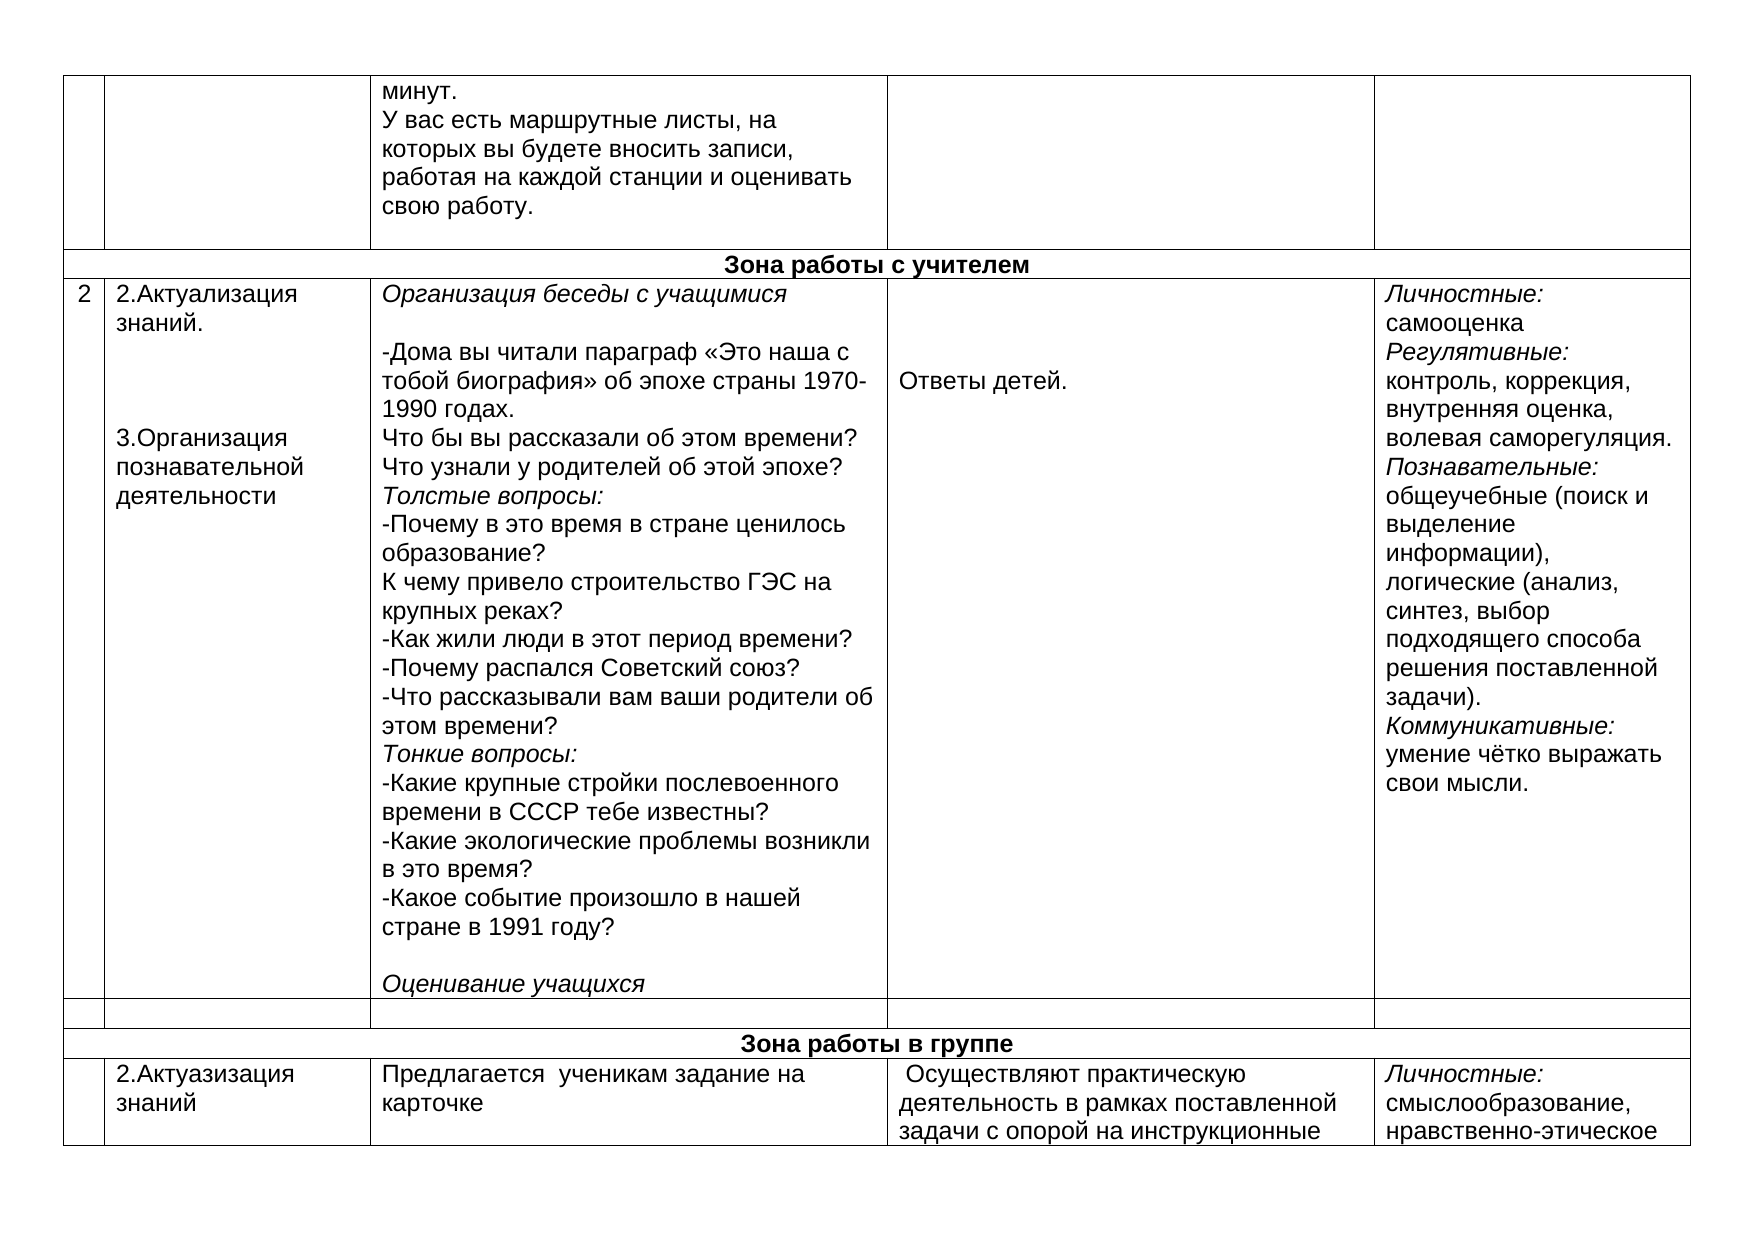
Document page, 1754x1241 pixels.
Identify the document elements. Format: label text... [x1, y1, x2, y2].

table_cell [64, 1059, 104, 1145]
table_cell [64, 999, 104, 1028]
table_cell Организация беседы с учащимися -Дома вы читали параграф «Это наша с тобой биография» об эпохе страны 1970-1990 годах. Что бы вы рассказали об этом времени? Что узнали у родителей об этой эпохе? Толстые вопросы: -Почему в это время в стране ценилось образование? К чему привело строительство ГЭС на крупных реках? -Как жили люди в этот период времени? -Почему распался Советский союз? -Что рассказывали вам ваши родители об этом времени? Тонкие вопросы: -Какие крупные стройки послевоенного времени в СССР тебе известны? -Какие экологические проблемы возникли в это время? -Какое событие произошло в нашей стране в 1991 году? Оценивание учащихся [371, 279, 887, 998]
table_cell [371, 76, 887, 248]
table_cell 1 [64, 76, 104, 248]
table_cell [105, 76, 370, 248]
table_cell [371, 1059, 887, 1145]
table_cell [105, 999, 370, 1028]
table_cell 2.Актуализация знаний. 3.Организация познавательной деятельности [105, 279, 370, 998]
table_cell 2 [64, 279, 104, 998]
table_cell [1375, 1059, 1690, 1145]
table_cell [888, 76, 1374, 248]
table_cell Личностные: самооценка Регулятивные: контроль, коррекция, внутренняя оценка, волевая саморегуляция. Познавательные: общеучебные (поиск и выделение информации), логические (анализ, синтез, выбор подходящего способа решения поставленной задачи). Коммуникативные: умение чётко выражать свои мысли. [1375, 279, 1690, 998]
table_cell Зона работы с учителем [64, 250, 1690, 278]
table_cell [105, 1059, 370, 1145]
table_cell [1375, 999, 1690, 1028]
table_cell Ответы детей. [888, 279, 1374, 998]
table_cell Зона работы в группе [64, 1029, 1690, 1058]
table_cell [371, 999, 887, 1028]
table_cell [888, 999, 1374, 1028]
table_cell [1375, 76, 1690, 248]
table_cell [888, 1059, 1374, 1145]
